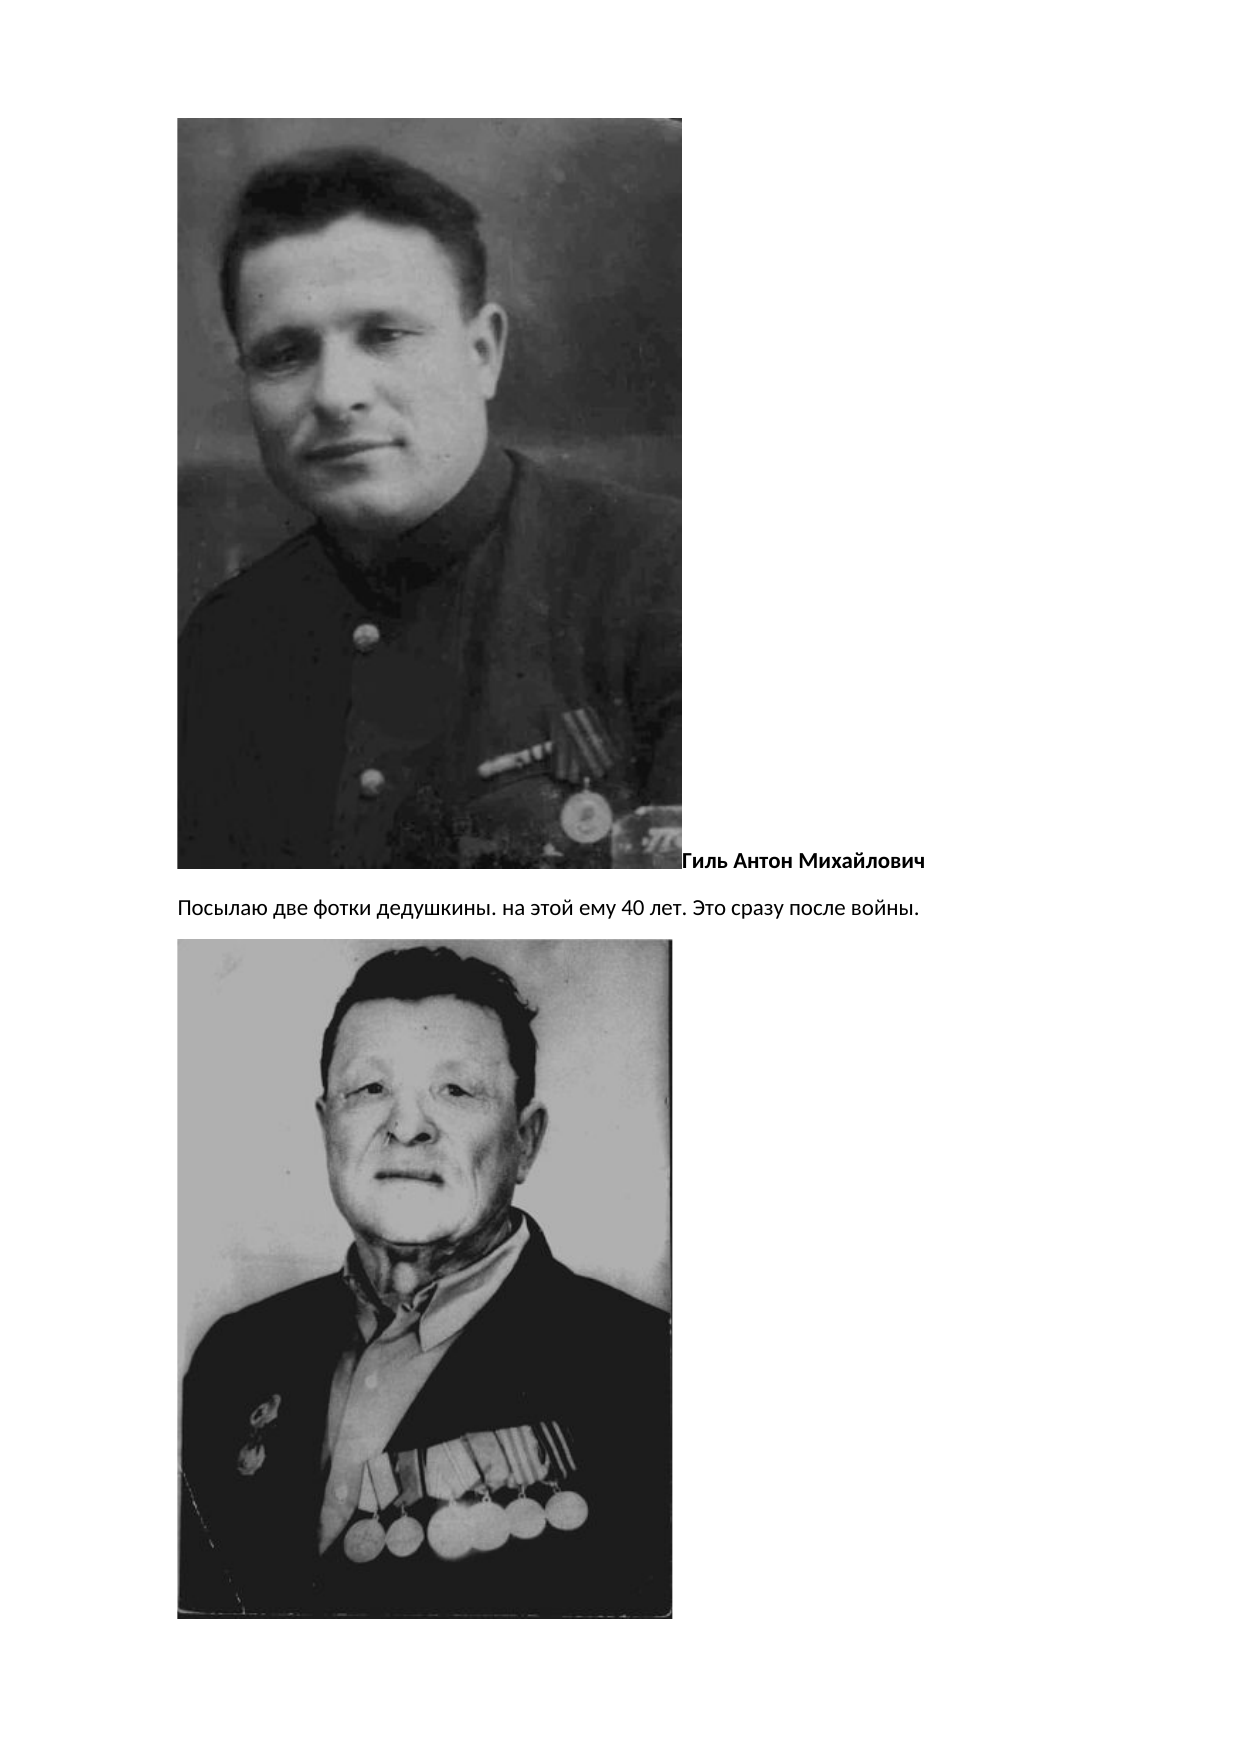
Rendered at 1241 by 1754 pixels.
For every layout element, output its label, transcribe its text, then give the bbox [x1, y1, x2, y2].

text Посылаю две фотки дедушкины. на этой ему 40 лет. Это сразу после войны. [177, 893, 1152, 921]
picture [177, 118, 682, 869]
picture [177, 939, 673, 1619]
